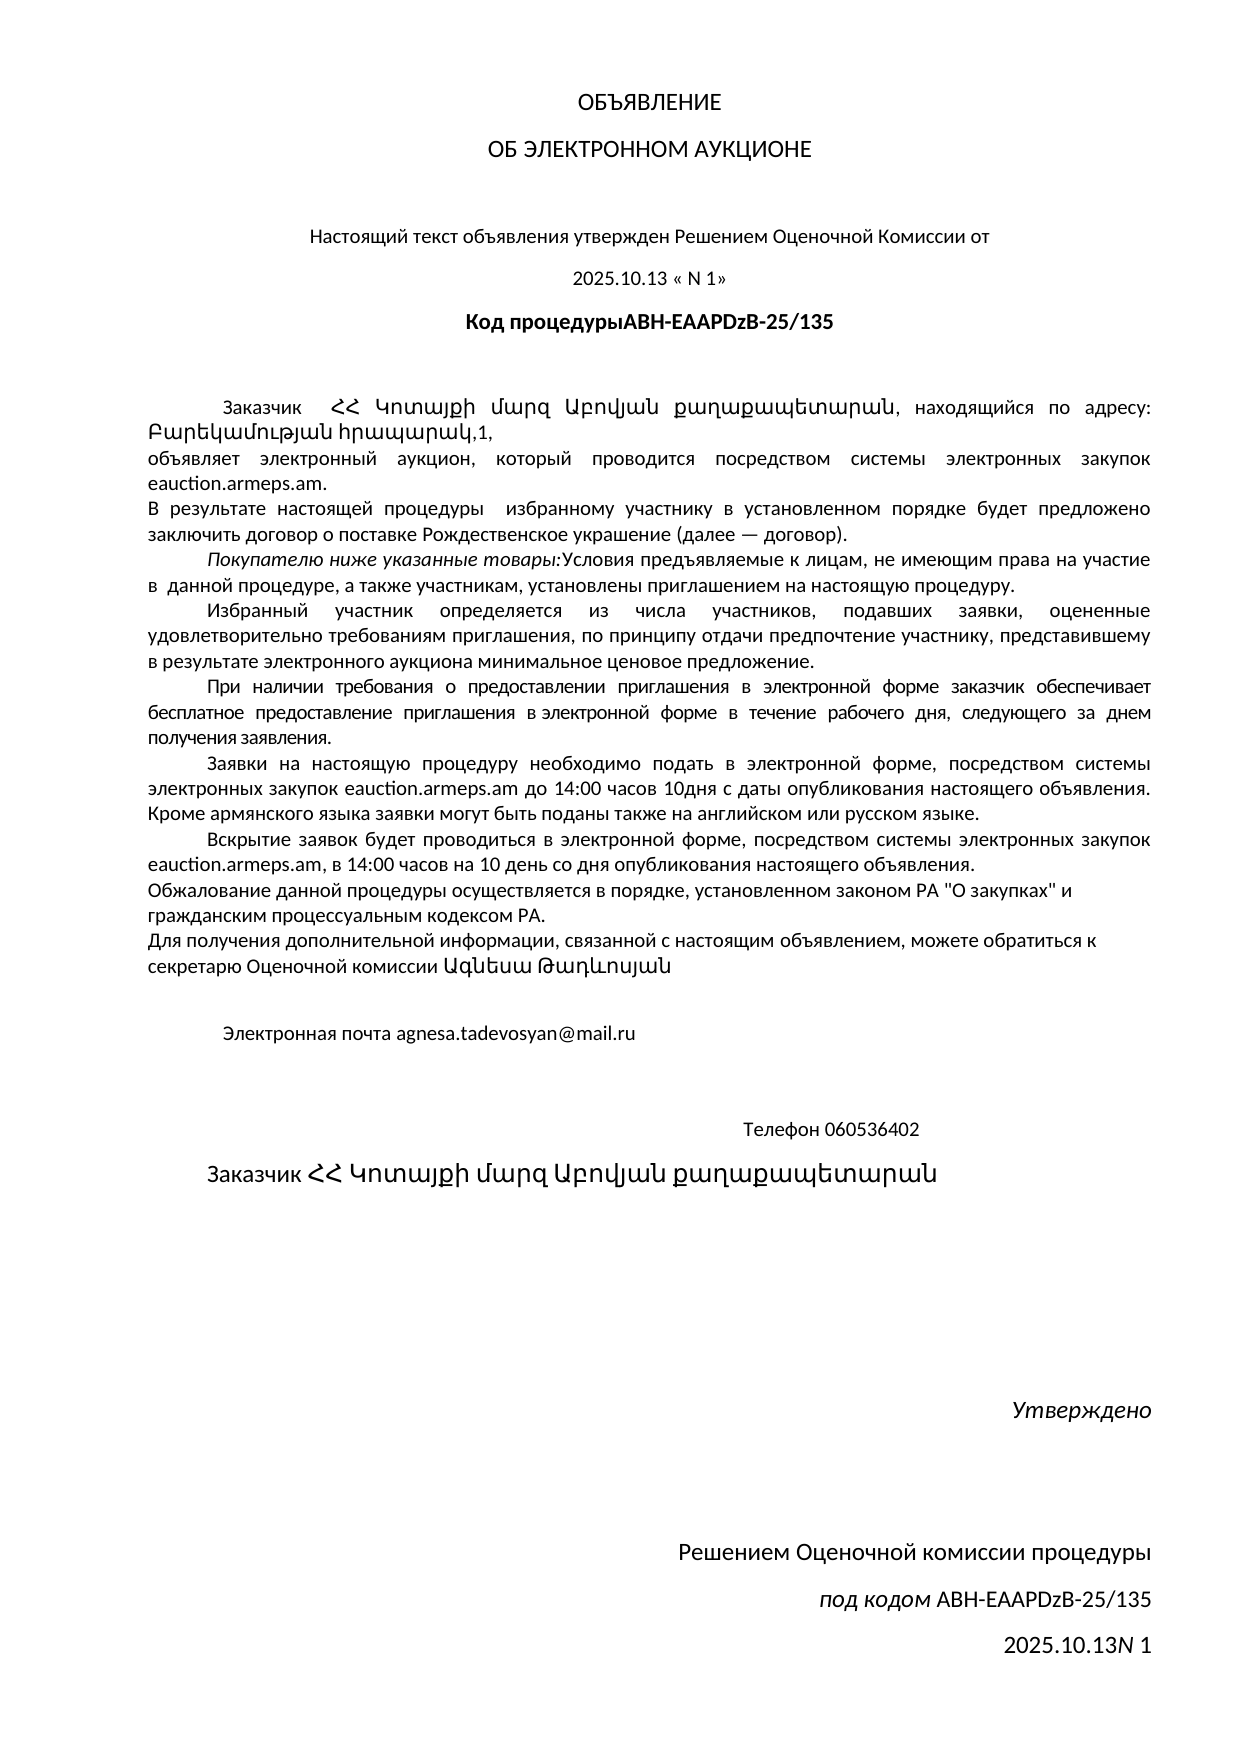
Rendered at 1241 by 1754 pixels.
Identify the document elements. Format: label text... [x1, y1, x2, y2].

text Код процедурыABH-EAAPDzB-25/135 [148, 307, 1152, 335]
text Заказчик ՀՀ Կոտայքի մարզ Աբովյան քաղաքապետարան, находящийся по адресу: Բարեկամության հրապարակ,1, [148, 394, 1152, 445]
text объявляет электронный аукцион, который проводится посредством системы электронных закупок eauction.armeps.am. [148, 445, 1152, 496]
text Избранный участник определяется из числа участников, подавших заявки, оцененные удовлетворительно требованиям приглашения, по принципу отдачи предпочтение участнику, представившему в результате электронного аукциона минимальное ценовое предложение. [148, 597, 1152, 673]
text Заявки на настоящую процедуру необходимо подать в электронной форме, посредством системы электронных закупок eauction.armeps.am до 14:00 часов 10дня с даты опубликования настоящего объявления. Кроме армянского языка заявки могут быть поданы также на английском или русском языке. [148, 750, 1152, 826]
text В результате настоящей процедуры избранному участнику в установленном порядке будет предложено заключить договор о поставке Рождественское украшение (далее — договор). [148, 496, 1152, 546]
text Вскрытие заявок будет проводиться в электронной форме, посредством системы электронных закупок eauction.armeps.am, в 14:00 часов на 10 день со дня опубликования настоящего объявления. [148, 826, 1152, 877]
text Электронная почта agnesa.tadevosyan@mail.ru [148, 1021, 1152, 1046]
text При наличии требования о предоставлении приглашения в электронной форме заказчик обеспечивает бесплатное предоставление приглашения в электронной форме в течение рабочего дня, следующего за днем получения заявления. [148, 673, 1152, 750]
text Настоящий текст объявления утвержден Решением Оценочной Комиссии от [148, 223, 1152, 248]
text Для получения дополнительной информации, связанной с настоящим объявлением, можете обратиться к секретарю Оценочной комиссии Ագնեսա Թադևոսյան [148, 928, 1152, 978]
text Решением Оценочной комиссии процедуры [148, 1536, 1152, 1567]
text 2025.10.13 « N 1» [148, 265, 1152, 290]
text ОБ ЭЛЕКТРОННОМ АУКЦИОНЕ [148, 134, 1152, 164]
text Обжалование данной процедуры осуществляется в порядке, установленном законом РА "О закупках" и гражданским процессуальным кодексом РА. [148, 877, 1152, 928]
text Заказчик ՀՀ Կոտայքի մարզ Աբովյան քաղաքապետարան [148, 1158, 1152, 1189]
text Покупателю ниже указанные товары:Условия предъявляемые к лицам, не имеющим права на участие в данной процедуре, а также участникам, установлены приглашением на настоящую процедуру. [148, 546, 1152, 597]
text под кодом ABH-EAAPDzB-25/135 2025.10.13 N 1 [148, 1583, 1152, 1659]
text Телефон 060536402 [325, 1063, 1152, 1142]
text Утверждено [148, 1394, 1152, 1425]
text ОБЪЯВЛЕНИЕ [148, 86, 1152, 117]
